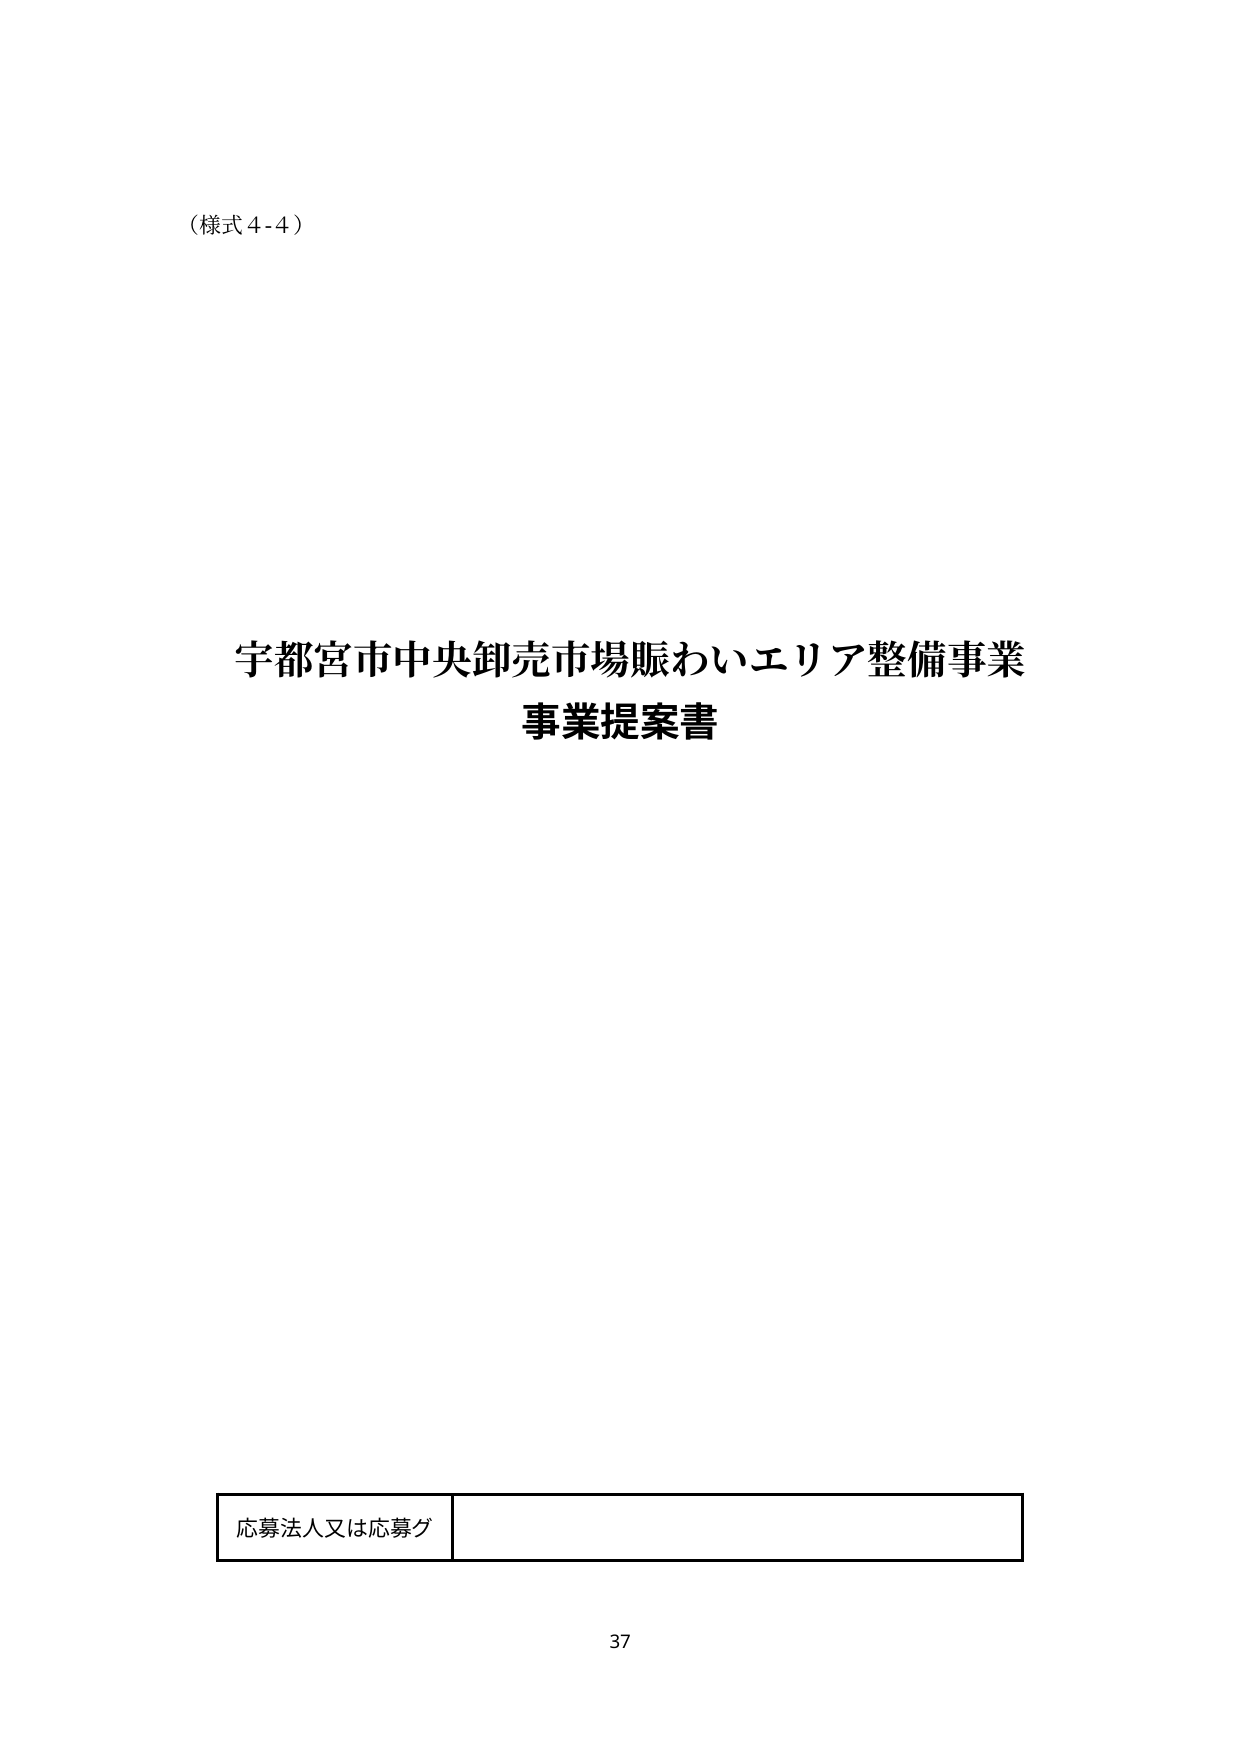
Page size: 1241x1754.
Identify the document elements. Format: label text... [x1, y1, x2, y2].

table_header 応募法人又は応募グループ代表法人名 [219, 1496, 451, 1558]
subtitle （様式４-４） [177, 193, 1063, 255]
text 宇都宮市中央卸売市場賑わいエリア整備事業 [169, 626, 1068, 688]
text 事業提案書 [177, 688, 1063, 750]
table_header [454, 1496, 1021, 1558]
